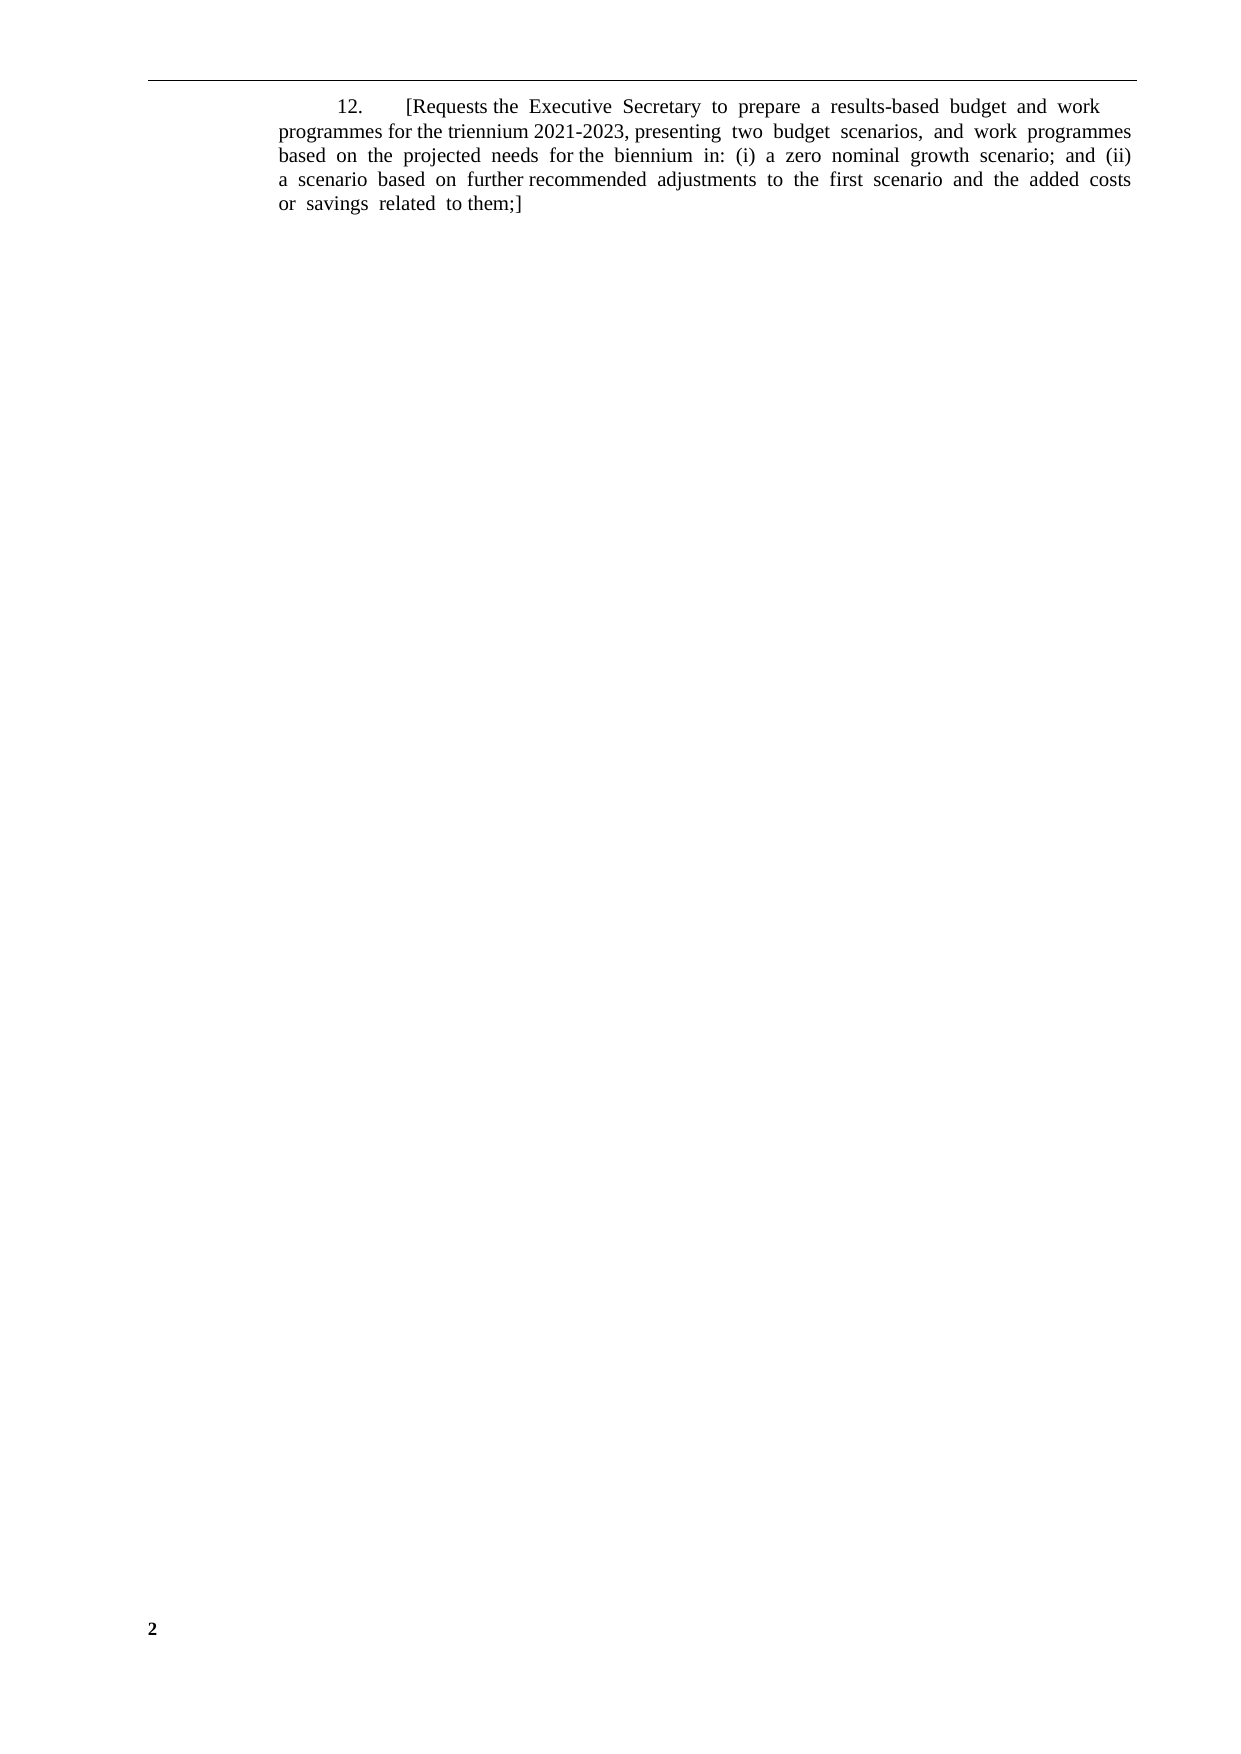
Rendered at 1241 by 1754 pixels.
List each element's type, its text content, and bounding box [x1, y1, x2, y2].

text [Requests the Executive Secretary to prepare a results-based budget and work programmes for the triennium 2021-2023, presenting two budget scenarios, and work programmes based on the projected needs for the biennium in: (i) a zero nominal growth scenario; and (ii) a scenario based on further recommended adjustments to the first scenario and the added costs or savings related to them;] [278, 94, 1137, 215]
